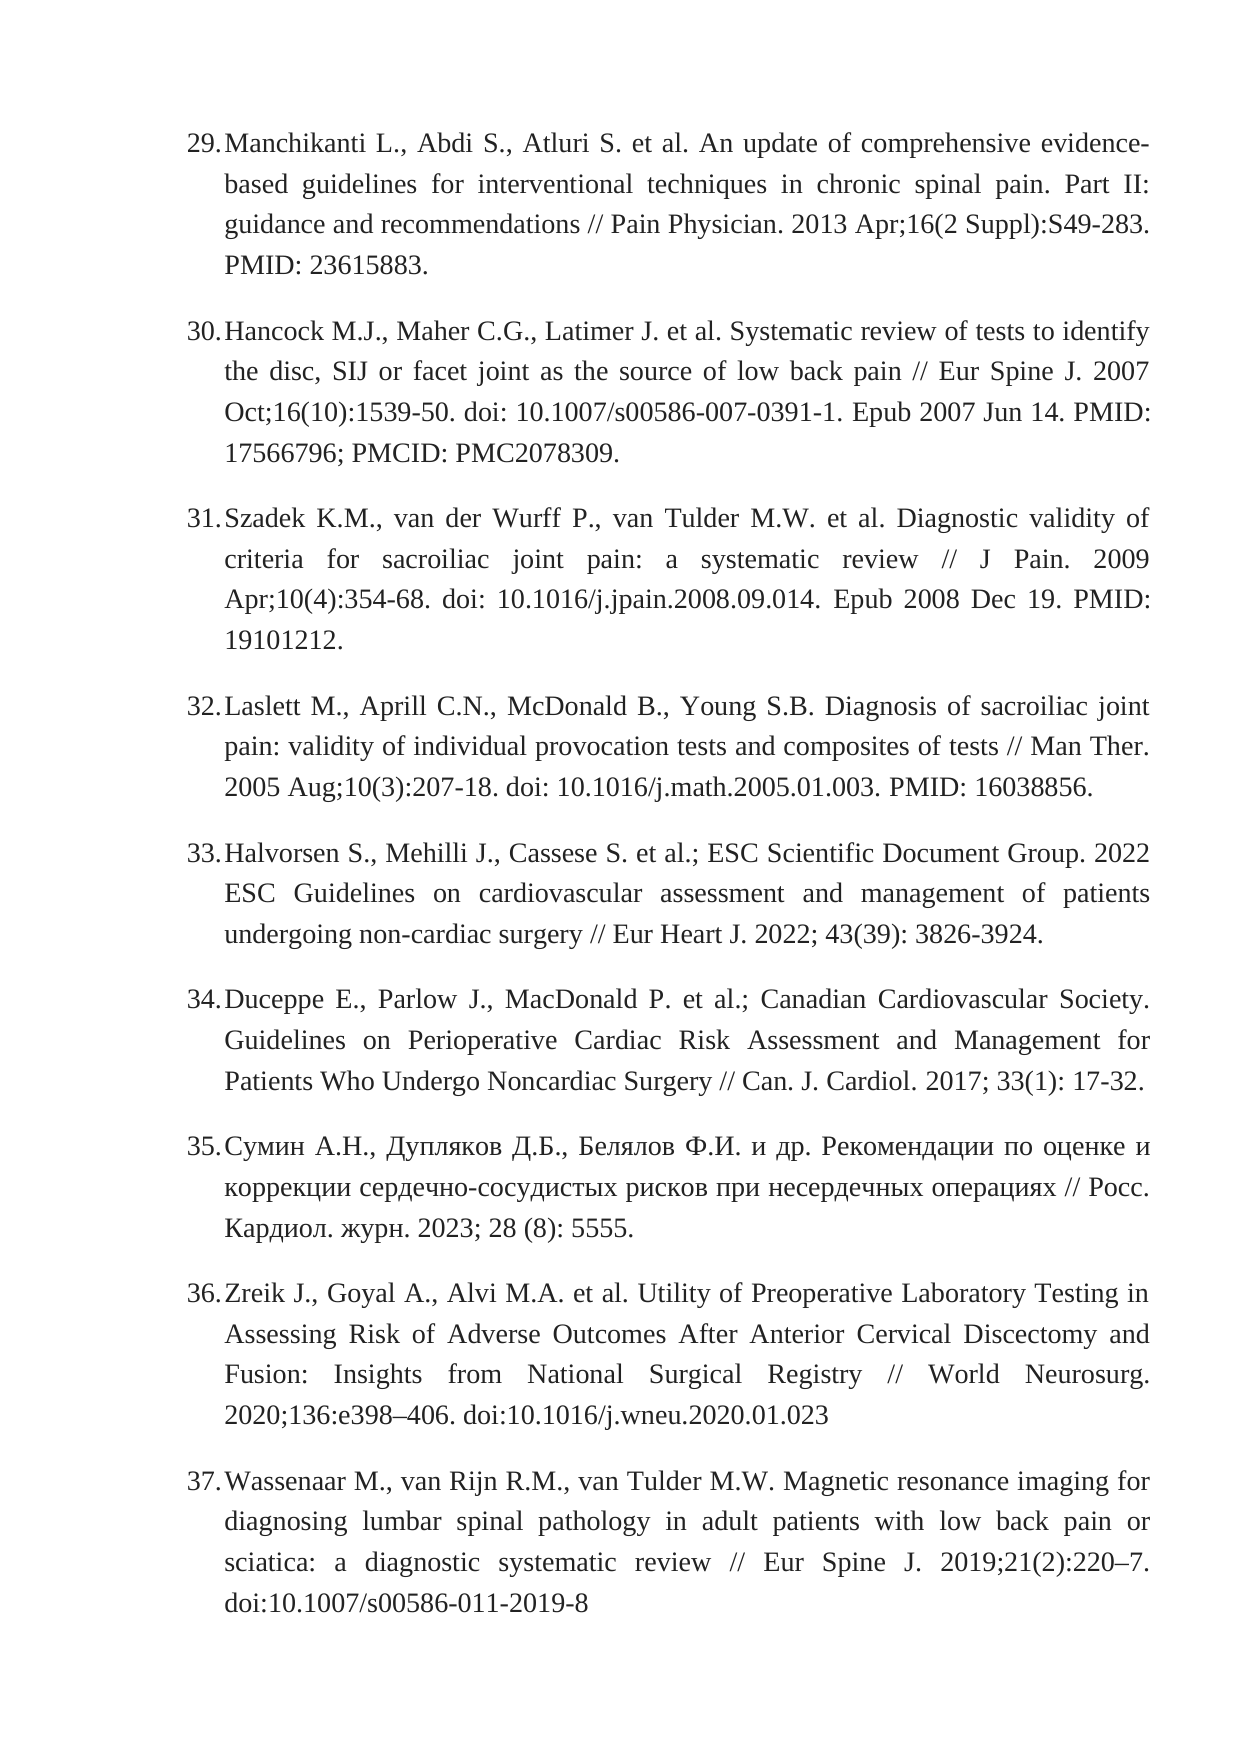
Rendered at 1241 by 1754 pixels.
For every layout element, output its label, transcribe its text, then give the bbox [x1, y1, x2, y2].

list Laslett M., Aprill C.N., McDonald B., Young S.B. Diagnosis of sacroiliac joint pain: validity of individual provocation tests and composites of tests // Man Ther. 2005 Aug;10(3):207-18. doi: 10.1016/j.math.2005.01.003. PMID: 16038856. [187, 681, 1152, 802]
list Szadek K.M., van der Wurff P., van Tulder M.W. et al. Diagnostic validity of criteria for sacroiliac joint pain: a systematic review // J Pain. 2009 Apr;10(4):354-68. doi: 10.1016/j.jpain.2008.09.014. Epub 2008 Dec 19. PMID: 19101212. [187, 493, 1152, 656]
list Сумин А.Н., Дупляков Д.Б., Белялов Ф.И. и др. Рекомендации по оценке и коррекции сердечно-сосудистых рисков при несердечных операциях // Росс. Кардиол. журн. 2023; 28 (8): 5555. [187, 1121, 1152, 1243]
list Manchikanti L., Abdi S., Atluri S. et al. An update of comprehensive evidence-based guidelines for interventional techniques in chronic spinal pain. Part II: guidance and recommendations // Pain Physician. 2013 Apr;16(2 Suppl):S49-283. PMID: 23615883. [187, 118, 1152, 281]
list Wassenaar M., van Rijn R.M., van Tulder M.W. Magnetic resonance imaging for diagnosing lumbar spinal pathology in adult patients with low back pain or sciatica: a diagnostic systematic review // Eur Spine J. 2019;21(2):220–7. doi:10.1007/s00586-011-2019-8 [187, 1456, 1152, 1618]
list Hancock M.J., Maher C.G., Latimer J. et al. Systematic review of tests to identify the disc, SIJ or facet joint as the source of low back pain // Eur Spine J. 2007 Oct;16(10):1539-50. doi: 10.1007/s00586-007-0391-1. Epub 2007 Jun 14. PMID: 17566796; PMCID: PMC2078309. [187, 306, 1152, 468]
list Halvorsen S., Mehilli J., Cassese S. et al.; ESC Scientific Document Group. 2022 ESC Guidelines on cardiovascular assessment and management of patients undergoing non-cardiac surgery // Eur Heart J. 2022; 43(39): 3826-3924. [187, 827, 1152, 949]
list Zreik J., Goyal A., Alvi M.A. et al. Utility of Preoperative Laboratory Testing in Assessing Risk of Adverse Outcomes After Anterior Cervical Discectomy and Fusion: Insights from National Surgical Registry // World Neurosurg. 2020;136:e398–406. doi:10.1016/j.wneu.2020.01.023 [187, 1268, 1152, 1431]
list Duceppe E., Parlow J., MacDonald P. et al.; Canadian Cardiovascular Society. Guidelines on Perioperative Cardiac Risk Assessment and Management for Patients Who Undergo Noncardiac Surgery // Can. J. Cardiol. 2017; 33(1): 17-32. [187, 974, 1152, 1096]
